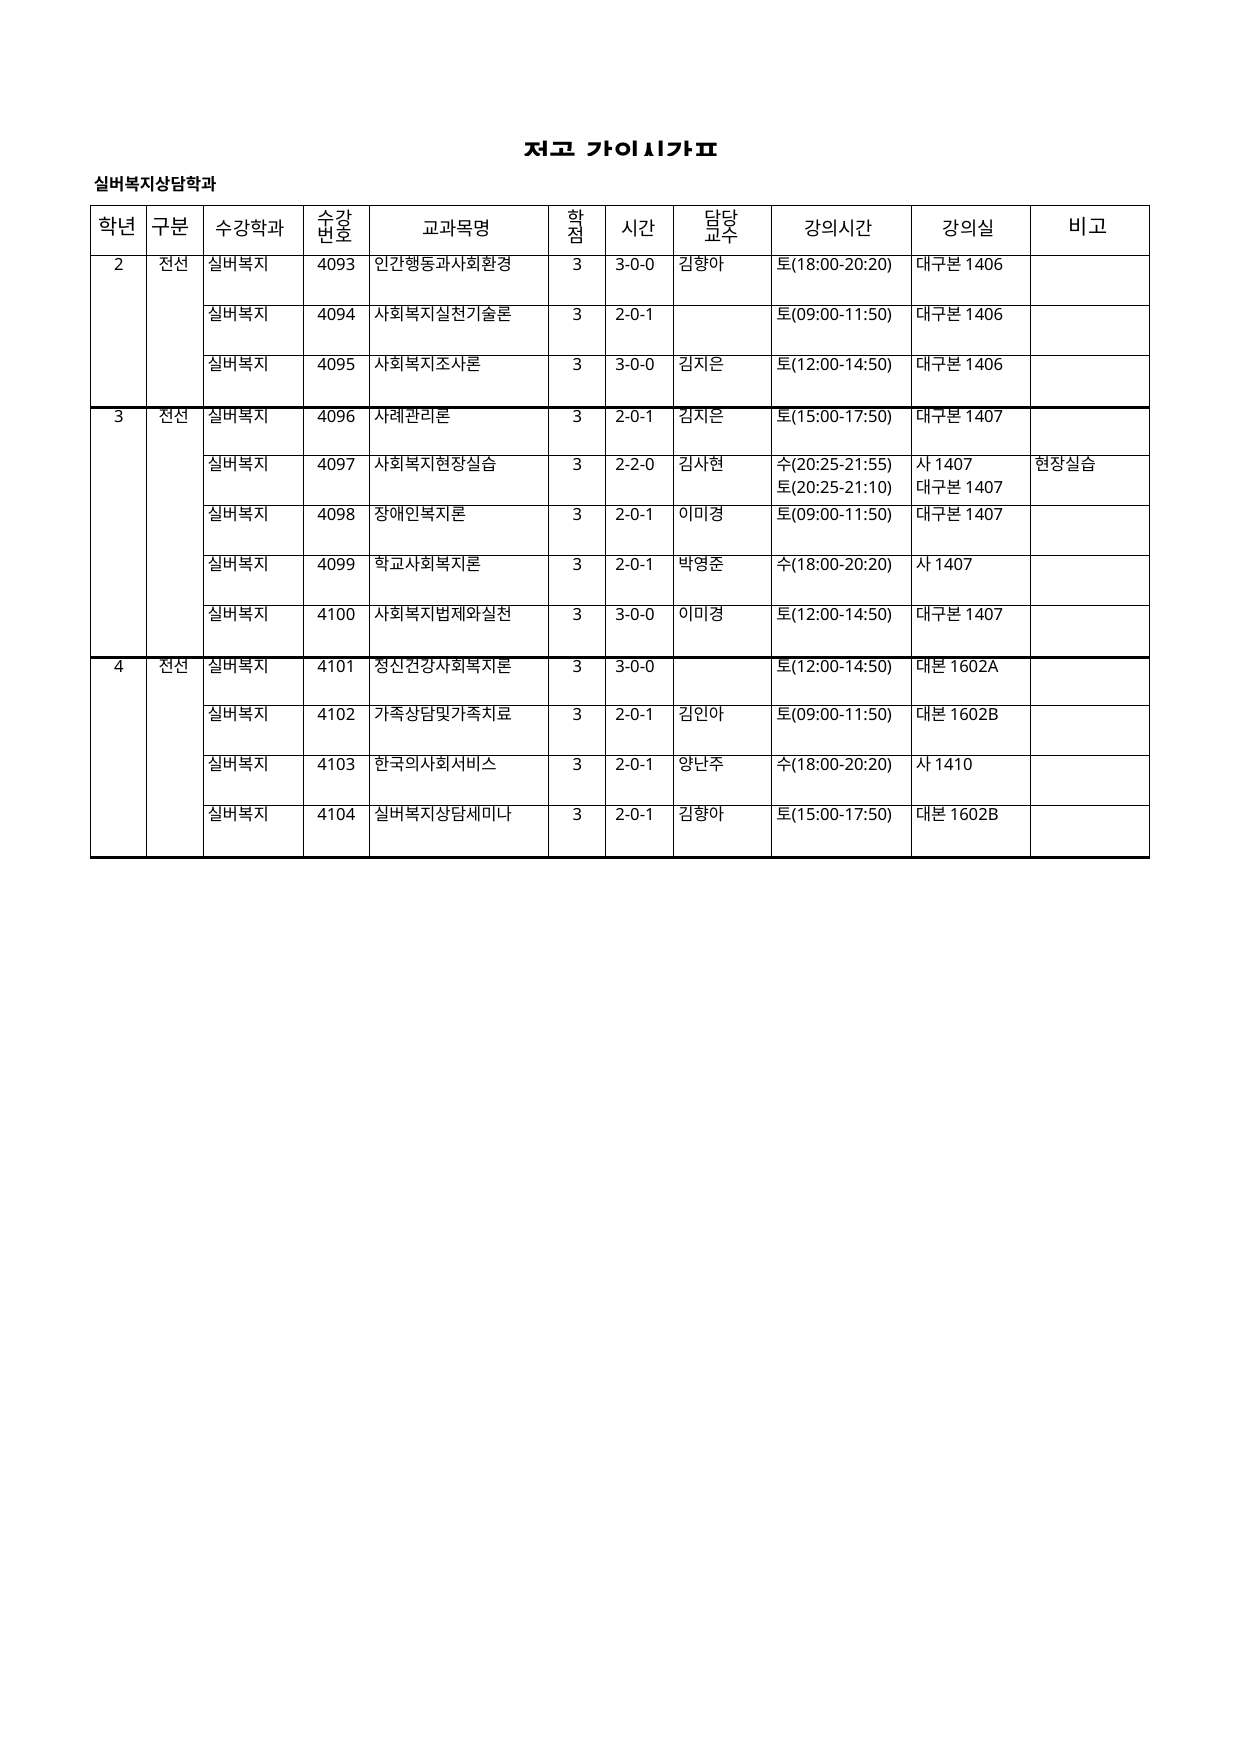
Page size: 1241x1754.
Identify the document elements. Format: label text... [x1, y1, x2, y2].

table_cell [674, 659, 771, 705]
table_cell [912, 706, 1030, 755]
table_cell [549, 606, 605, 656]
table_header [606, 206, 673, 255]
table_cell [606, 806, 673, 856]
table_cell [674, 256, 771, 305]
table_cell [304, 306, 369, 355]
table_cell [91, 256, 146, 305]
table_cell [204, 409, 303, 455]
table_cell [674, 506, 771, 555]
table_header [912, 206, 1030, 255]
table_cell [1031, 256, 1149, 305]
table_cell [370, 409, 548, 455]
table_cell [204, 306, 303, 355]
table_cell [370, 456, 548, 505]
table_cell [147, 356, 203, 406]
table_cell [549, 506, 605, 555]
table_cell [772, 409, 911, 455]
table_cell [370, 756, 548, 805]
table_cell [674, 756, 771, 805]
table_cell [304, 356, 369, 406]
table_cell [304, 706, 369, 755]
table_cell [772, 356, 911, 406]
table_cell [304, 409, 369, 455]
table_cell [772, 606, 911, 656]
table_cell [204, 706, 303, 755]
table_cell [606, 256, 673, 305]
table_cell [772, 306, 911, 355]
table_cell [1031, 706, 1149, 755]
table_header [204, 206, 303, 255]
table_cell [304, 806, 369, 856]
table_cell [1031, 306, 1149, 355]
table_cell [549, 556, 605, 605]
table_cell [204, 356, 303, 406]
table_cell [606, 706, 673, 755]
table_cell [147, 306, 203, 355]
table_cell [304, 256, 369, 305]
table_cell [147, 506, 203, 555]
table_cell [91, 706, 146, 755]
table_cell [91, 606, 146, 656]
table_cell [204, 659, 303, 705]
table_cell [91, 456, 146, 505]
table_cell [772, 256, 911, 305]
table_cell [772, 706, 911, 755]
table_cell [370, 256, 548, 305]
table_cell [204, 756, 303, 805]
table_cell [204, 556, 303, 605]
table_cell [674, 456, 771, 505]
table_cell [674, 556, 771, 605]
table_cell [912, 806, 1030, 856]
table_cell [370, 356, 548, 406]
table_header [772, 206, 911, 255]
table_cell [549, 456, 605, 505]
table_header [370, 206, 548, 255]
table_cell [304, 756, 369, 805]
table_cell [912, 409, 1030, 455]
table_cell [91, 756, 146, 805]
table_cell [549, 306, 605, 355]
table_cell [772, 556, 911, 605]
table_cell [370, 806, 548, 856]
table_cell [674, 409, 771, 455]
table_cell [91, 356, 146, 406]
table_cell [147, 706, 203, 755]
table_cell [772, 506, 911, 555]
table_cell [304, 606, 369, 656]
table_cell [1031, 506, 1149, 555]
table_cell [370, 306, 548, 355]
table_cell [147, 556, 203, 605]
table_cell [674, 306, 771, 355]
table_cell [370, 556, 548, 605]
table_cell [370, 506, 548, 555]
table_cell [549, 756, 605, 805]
text 실버복지상담학과 [94, 172, 1161, 195]
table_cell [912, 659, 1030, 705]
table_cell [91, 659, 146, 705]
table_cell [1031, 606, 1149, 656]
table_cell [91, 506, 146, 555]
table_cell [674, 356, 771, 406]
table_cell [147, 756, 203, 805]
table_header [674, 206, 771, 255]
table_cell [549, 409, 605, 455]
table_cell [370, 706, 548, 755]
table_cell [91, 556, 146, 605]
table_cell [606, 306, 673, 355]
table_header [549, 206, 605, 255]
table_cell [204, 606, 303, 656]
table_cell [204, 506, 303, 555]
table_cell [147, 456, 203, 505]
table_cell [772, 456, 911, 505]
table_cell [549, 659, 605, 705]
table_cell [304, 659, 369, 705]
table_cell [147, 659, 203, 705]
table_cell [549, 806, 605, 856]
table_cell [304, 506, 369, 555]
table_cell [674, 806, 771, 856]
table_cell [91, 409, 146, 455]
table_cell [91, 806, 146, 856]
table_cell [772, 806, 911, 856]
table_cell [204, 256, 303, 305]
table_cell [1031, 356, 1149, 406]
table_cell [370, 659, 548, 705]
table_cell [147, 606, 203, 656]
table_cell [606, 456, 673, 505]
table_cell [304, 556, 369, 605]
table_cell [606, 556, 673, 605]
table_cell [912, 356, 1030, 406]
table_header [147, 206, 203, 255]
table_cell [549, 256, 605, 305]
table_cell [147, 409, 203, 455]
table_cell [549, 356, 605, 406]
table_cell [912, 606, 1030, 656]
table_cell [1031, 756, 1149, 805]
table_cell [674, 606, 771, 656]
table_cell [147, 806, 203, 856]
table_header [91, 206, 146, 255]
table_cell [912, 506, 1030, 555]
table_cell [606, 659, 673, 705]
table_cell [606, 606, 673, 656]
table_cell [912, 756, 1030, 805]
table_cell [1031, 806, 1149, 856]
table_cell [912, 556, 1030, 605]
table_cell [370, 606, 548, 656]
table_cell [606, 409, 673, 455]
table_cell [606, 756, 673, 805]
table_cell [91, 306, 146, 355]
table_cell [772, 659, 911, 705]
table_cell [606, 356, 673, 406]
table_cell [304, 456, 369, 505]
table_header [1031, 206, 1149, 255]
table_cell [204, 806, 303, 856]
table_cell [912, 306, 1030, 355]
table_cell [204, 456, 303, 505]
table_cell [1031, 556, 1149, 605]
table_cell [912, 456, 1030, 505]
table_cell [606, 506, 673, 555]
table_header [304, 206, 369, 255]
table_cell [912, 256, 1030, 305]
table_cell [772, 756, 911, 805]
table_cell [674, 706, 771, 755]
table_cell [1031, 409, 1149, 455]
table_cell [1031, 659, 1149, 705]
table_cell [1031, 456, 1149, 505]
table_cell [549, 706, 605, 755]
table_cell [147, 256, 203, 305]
